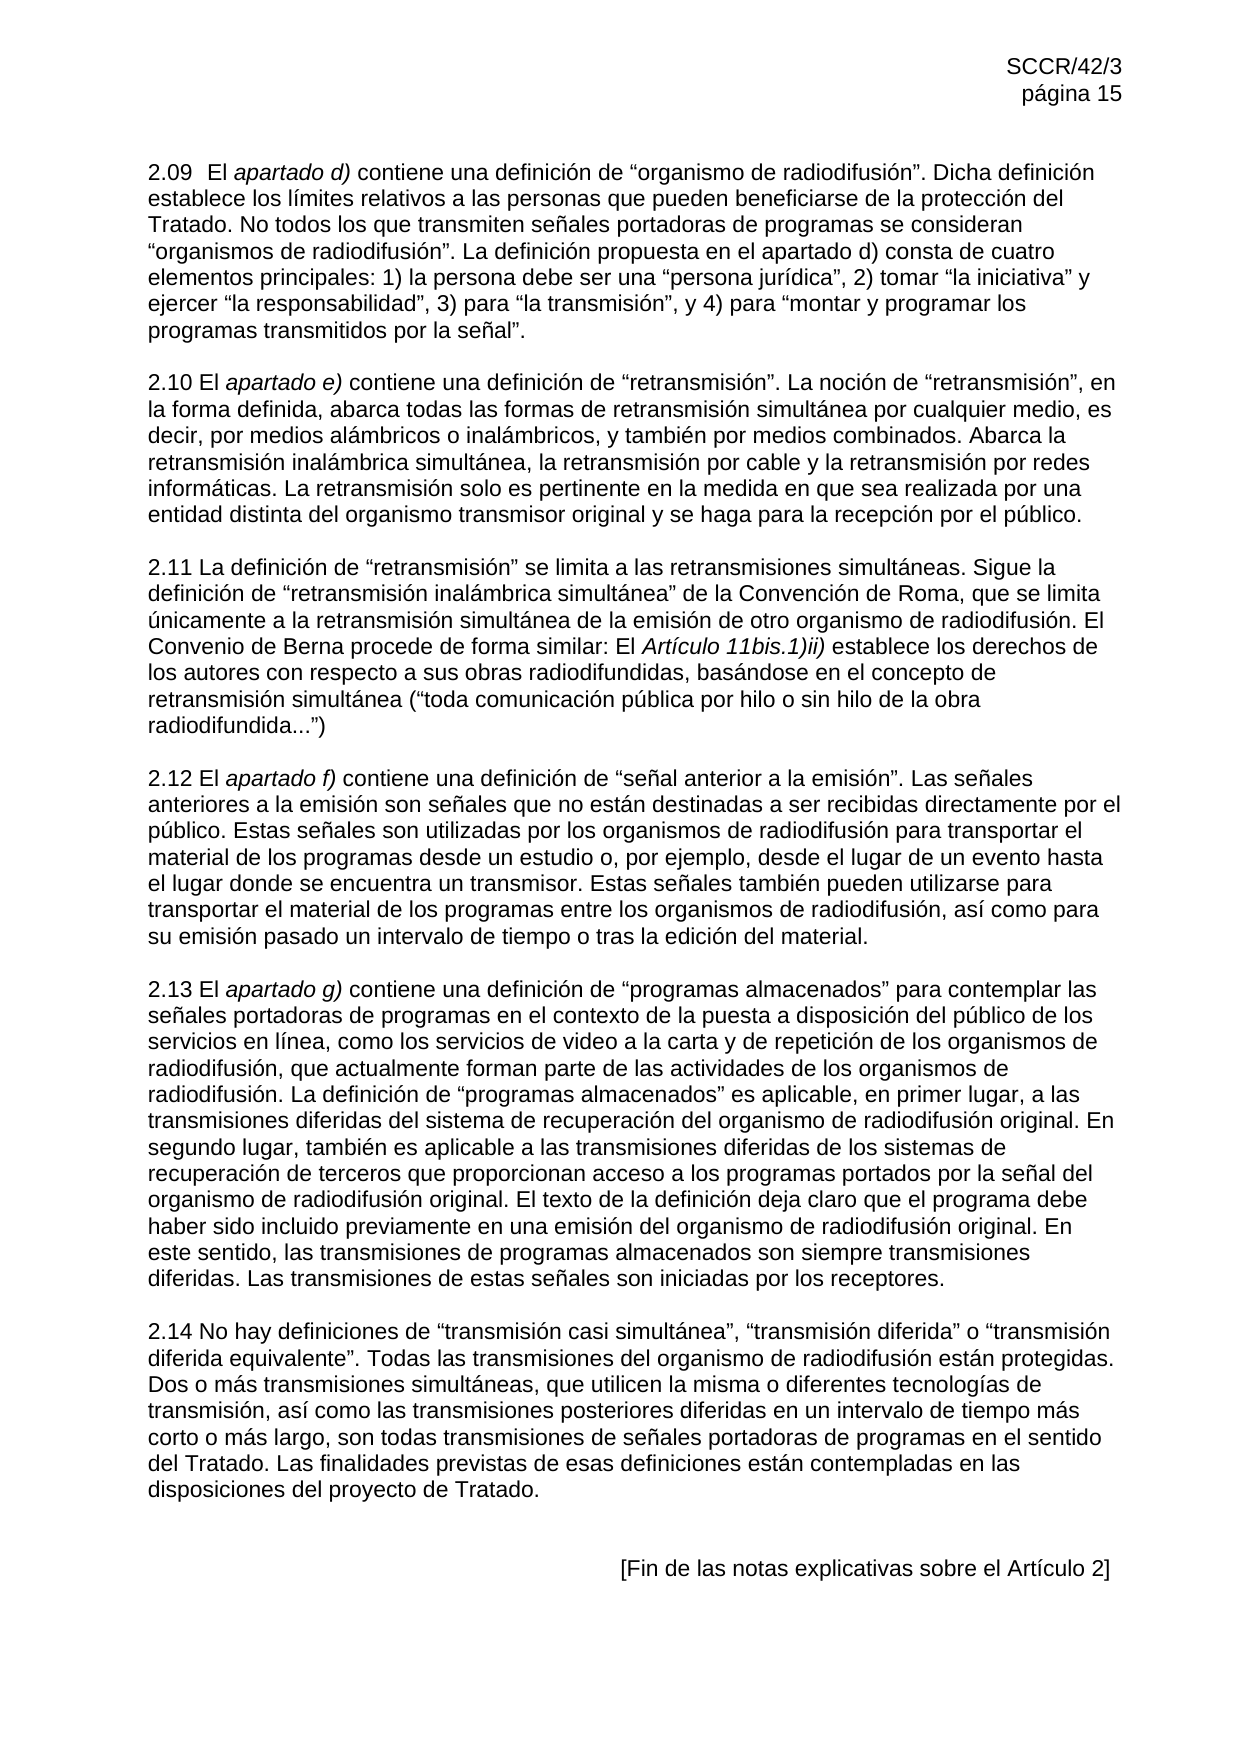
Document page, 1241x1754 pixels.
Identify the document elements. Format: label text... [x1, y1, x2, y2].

text 2.09 El apartado d) contiene una definición de “organismo de radiodifusión”. Dicha definición establece los límites relativos a las personas que pueden beneficiarse de la protección del Tratado. No todos los que transmiten señales portadoras de programas se consideran “organismos de radiodifusión”. La definición propuesta en el apartado d) consta de cuatro elementos principales: 1) la persona debe ser una “persona jurídica”, 2) tomar “la iniciativa” y ejercer “la responsabilidad”, 3) para “la transmisión”, y 4) para “montar y programar los programas transmitidos por la señal”. [148, 158, 1122, 343]
text 2.12 El apartado f) contiene una definición de “señal anterior a la emisión”. Las señales anteriores a la emisión son señales que no están destinadas a ser recibidas directamente por el público. Estas señales son utilizadas por los organismos de radiodifusión para transportar el material de los programas desde un estudio o, por ejemplo, desde el lugar de un evento hasta el lugar donde se encuentra un transmisor. Estas señales también pueden utilizarse para transportar el material de los programas entre los organismos de radiodifusión, así como para su emisión pasado un intervalo de tiempo o tras la edición del material. [148, 765, 1122, 949]
text 2.11 La definición de “retransmisión” se limita a las retransmisiones simultáneas. Sigue la definición de “retransmisión inalámbrica simultánea” de la Convención de Roma, que se limita únicamente a la retransmisión simultánea de la emisión de otro organismo de radiodifusión. El Convenio de Berna procede de forma similar: El Artículo 11bis.1)ii) establece los derechos de los autores con respecto a sus obras radiodifundidas, basándose en el concepto de retransmisión simultánea (“toda comunicación pública por hilo o sin hilo de la obra radiodifundida...”) [148, 554, 1122, 738]
text [Fin de las notas explicativas sobre el Artículo 2] [561, 1555, 1122, 1582]
text 2.13 El apartado g) contiene una definición de “programas almacenados” para contemplar las señales portadoras de programas en el contexto de la puesta a disposición del público de los servicios en línea, como los servicios de video a la carta y de repetición de los organismos de radiodifusión, que actualmente forman parte de las actividades de los organismos de radiodifusión. La definición de “programas almacenados” es aplicable, en primer lugar, a las transmisiones diferidas del sistema de recuperación del organismo de radiodifusión original. En segundo lugar, también es aplicable a las transmisiones diferidas de los sistemas de recuperación de terceros que proporcionan acceso a los programas portados por la señal del organismo de radiodifusión original. El texto de la definición deja claro que el programa debe haber sido incluido previamente en una emisión del organismo de radiodifusión original. En este sentido, las transmisiones de programas almacenados son siempre transmisiones diferidas. Las transmisiones de estas señales son iniciadas por los receptores. [148, 976, 1122, 1292]
text 2.10 El apartado e) contiene una definición de “retransmisión”. La noción de “retransmisión”, en la forma definida, abarca todas las formas de retransmisión simultánea por cualquier medio, es decir, por medios alámbricos o inalámbricos, y también por medios combinados. Abarca la retransmisión inalámbrica simultánea, la retransmisión por cable y la retransmisión por redes informáticas. La retransmisión solo es pertinente en la medida en que sea realizada por una entidad distinta del organismo transmisor original y se haga para la recepción por el público. [148, 369, 1122, 527]
text 2.14 No hay definiciones de “transmisión casi simultánea”, “transmisión diferida” o “transmisión diferida equivalente”. Todas las transmisiones del organismo de radiodifusión están protegidas. Dos o más transmisiones simultáneas, que utilicen la misma o diferentes tecnologías de transmisión, así como las transmisiones posteriores diferidas en un intervalo de tiempo más corto o más largo, son todas transmisiones de señales portadoras de programas en el sentido del Tratado. Las finalidades previstas de esas definiciones están contempladas en las disposiciones del proyecto de Tratado. [148, 1318, 1122, 1503]
